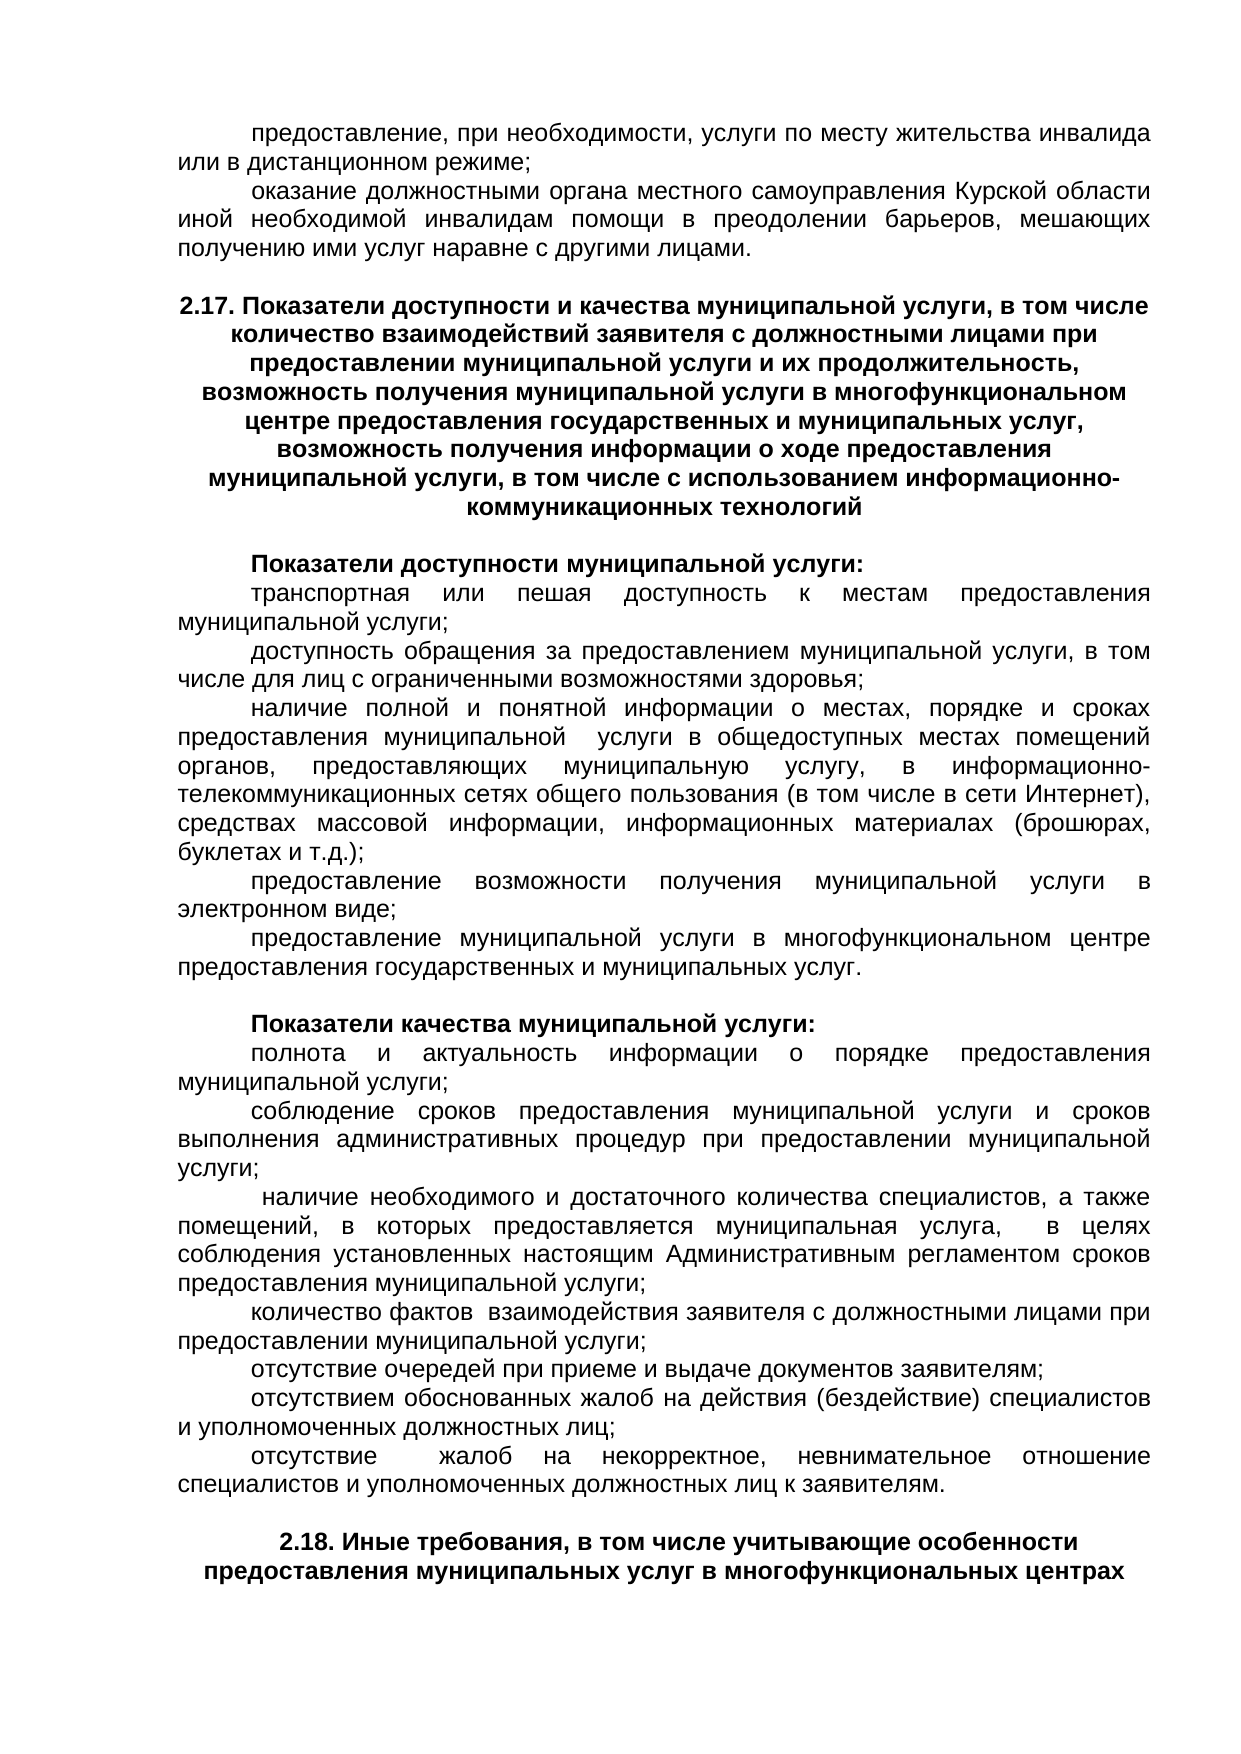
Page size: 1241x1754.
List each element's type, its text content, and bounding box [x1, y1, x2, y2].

text предоставление муниципальной услуги в многофункциональном центре предоставления государственных и муниципальных услуг. [177, 923, 1152, 981]
text отсутствие жалоб на некорректное, невнимательное отношение специалистов и уполномоченных должностных лиц к заявителям. [177, 1441, 1152, 1498]
text доступность обращения за предоставлением муниципальной услуги, в том числе для лиц с ограниченными возможностями здоровья; [177, 636, 1152, 693]
text количество фактов взаимодействия заявителя с должностными лицами при предоставлении муниципальной услуги; [177, 1297, 1152, 1354]
text Показатели качества муниципальной услуги: [177, 1009, 1152, 1038]
text предоставление возможности получения муниципальной услуги в электронном виде; [177, 866, 1152, 923]
text транспортная или пешая доступность к местам предоставления муниципальной услуги; [177, 578, 1152, 636]
text Показатели доступности муниципальной услуги: [177, 549, 1152, 578]
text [177, 1527, 1152, 1584]
text отсутствие очередей при приеме и выдаче документов заявителям; [177, 1354, 1152, 1383]
text отсутствием обоснованных жалоб на действия (бездействие) специалистов и уполномоченных должностных лиц; [177, 1383, 1152, 1441]
text наличие необходимого и достаточного количества специалистов, а также помещений, в которых предоставляется муниципальная услуга, в целях соблюдения установленных настоящим Административным регламентом сроков предоставления муниципальной услуги; [177, 1182, 1152, 1297]
text наличие полной и понятной информации о местах, порядке и сроках предоставления муниципальной услуги в общедоступных местах помещений органов, предоставляющих муниципальную услугу, в информационно-телекоммуникационных сетях общего пользования (в том числе в сети Интернет), средствах массовой информации, информационных материалах (брошюрах, буклетах и т.д.); [177, 693, 1152, 866]
text соблюдение сроков предоставления муниципальной услуги и сроков выполнения административных процедур при предоставлении муниципальной услуги; [177, 1096, 1152, 1182]
text предоставление, при необходимости, услуги по месту жительства инвалида или в дистанционном режиме; [177, 118, 1152, 176]
text оказание должностными органа местного самоуправления Курской области иной необходимой инвалидам помощи в преодолении барьеров, мешающих получению ими услуг наравне с другими лицами. [177, 176, 1152, 262]
text 2.17. Показатели доступности и качества муниципальной услуги, в том числе количество взаимодействий заявителя с должностными лицами при предоставлении муниципальной услуги и их продолжительность, возможность получения муниципальной услуги в многофункциональном центре предоставления государственных и муниципальных услуг, возможность получения информации о ходе предоставления муниципальной услуги, в том числе с использованием информационно-коммуникационных технологий [177, 291, 1152, 521]
text полнота и актуальность информации о порядке предоставления муниципальной услуги; [177, 1038, 1152, 1096]
